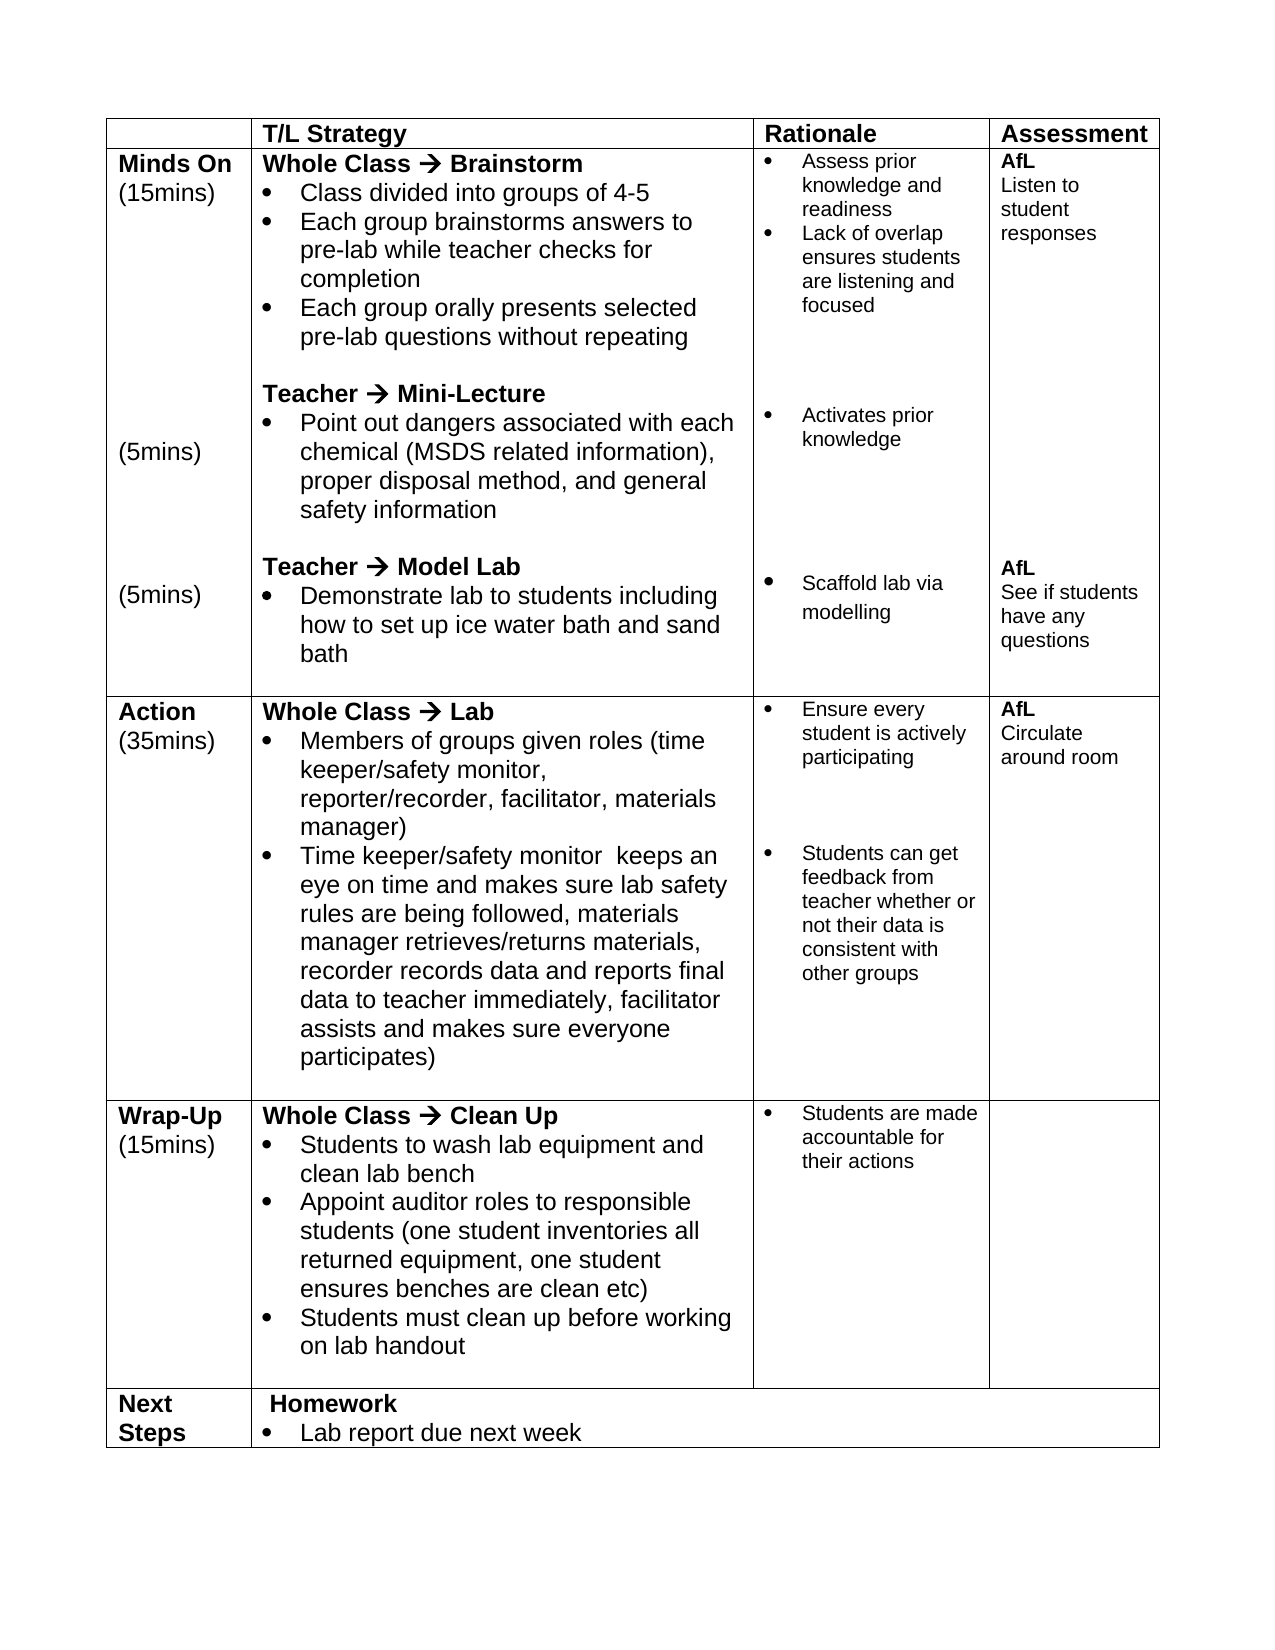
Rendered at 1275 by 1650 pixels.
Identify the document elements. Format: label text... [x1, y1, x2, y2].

table_cell Whole Class Brainstorm Class divided into groups of 4-5 Each group brainstorms answers to pre-lab while teacher checks for completion Each group orally presents selected pre-lab questions without repeating Teacher Mini-Lecture Point out dangers associated with each chemical (MSDS related information), proper disposal method, and general safety information Teacher Model Lab Demonstrate lab to students including how to set up ice water bath and sand bath [252, 149, 753, 696]
table_cell Assessment [990, 119, 1159, 148]
table_cell Wrap-Up (15mins) [107, 1101, 251, 1388]
table_cell AfL Listen to student responses AfL See if students have any questions [990, 149, 1159, 696]
table_cell Whole Class Lab Members of groups given roles (time keeper/safety monitor, reporter/recorder, facilitator, materials manager) Time keeper/safety monitor keeps an eye on time and makes sure lab safety rules are being followed, materials manager retrieves/returns materials, recorder records data and reports final data to teacher immediately, facilitator assists and makes sure everyone participates) [252, 697, 753, 1100]
table_cell T/L Strategy [252, 119, 753, 148]
table_cell Ensure every student is actively participating Students can get feedback from teacher whether or not their data is consistent with other groups [754, 697, 989, 1100]
table_cell Homework Lab report due next week [252, 1389, 1159, 1447]
table_cell Assess prior knowledge and readiness Lack of overlap ensures students are listening and focused Activates prior knowledge Scaffold lab via modelling [754, 149, 989, 696]
table_cell Minds On (15mins) (5mins) (5mins) [107, 149, 251, 696]
table_cell Action (35mins) [107, 697, 251, 1100]
table_cell Rationale [754, 119, 989, 148]
table_cell Students are made accountable for their actions [754, 1101, 989, 1388]
table_cell Next Steps [107, 1389, 251, 1447]
table_cell [990, 1101, 1159, 1388]
table_cell [107, 119, 251, 148]
table_cell Whole Class Clean Up Students to wash lab equipment and clean lab bench Appoint auditor roles to responsible students (one student inventories all returned equipment, one student ensures benches are clean etc) Students must clean up before working on lab handout [252, 1101, 753, 1388]
table_cell AfL Circulate around room [990, 697, 1159, 1100]
